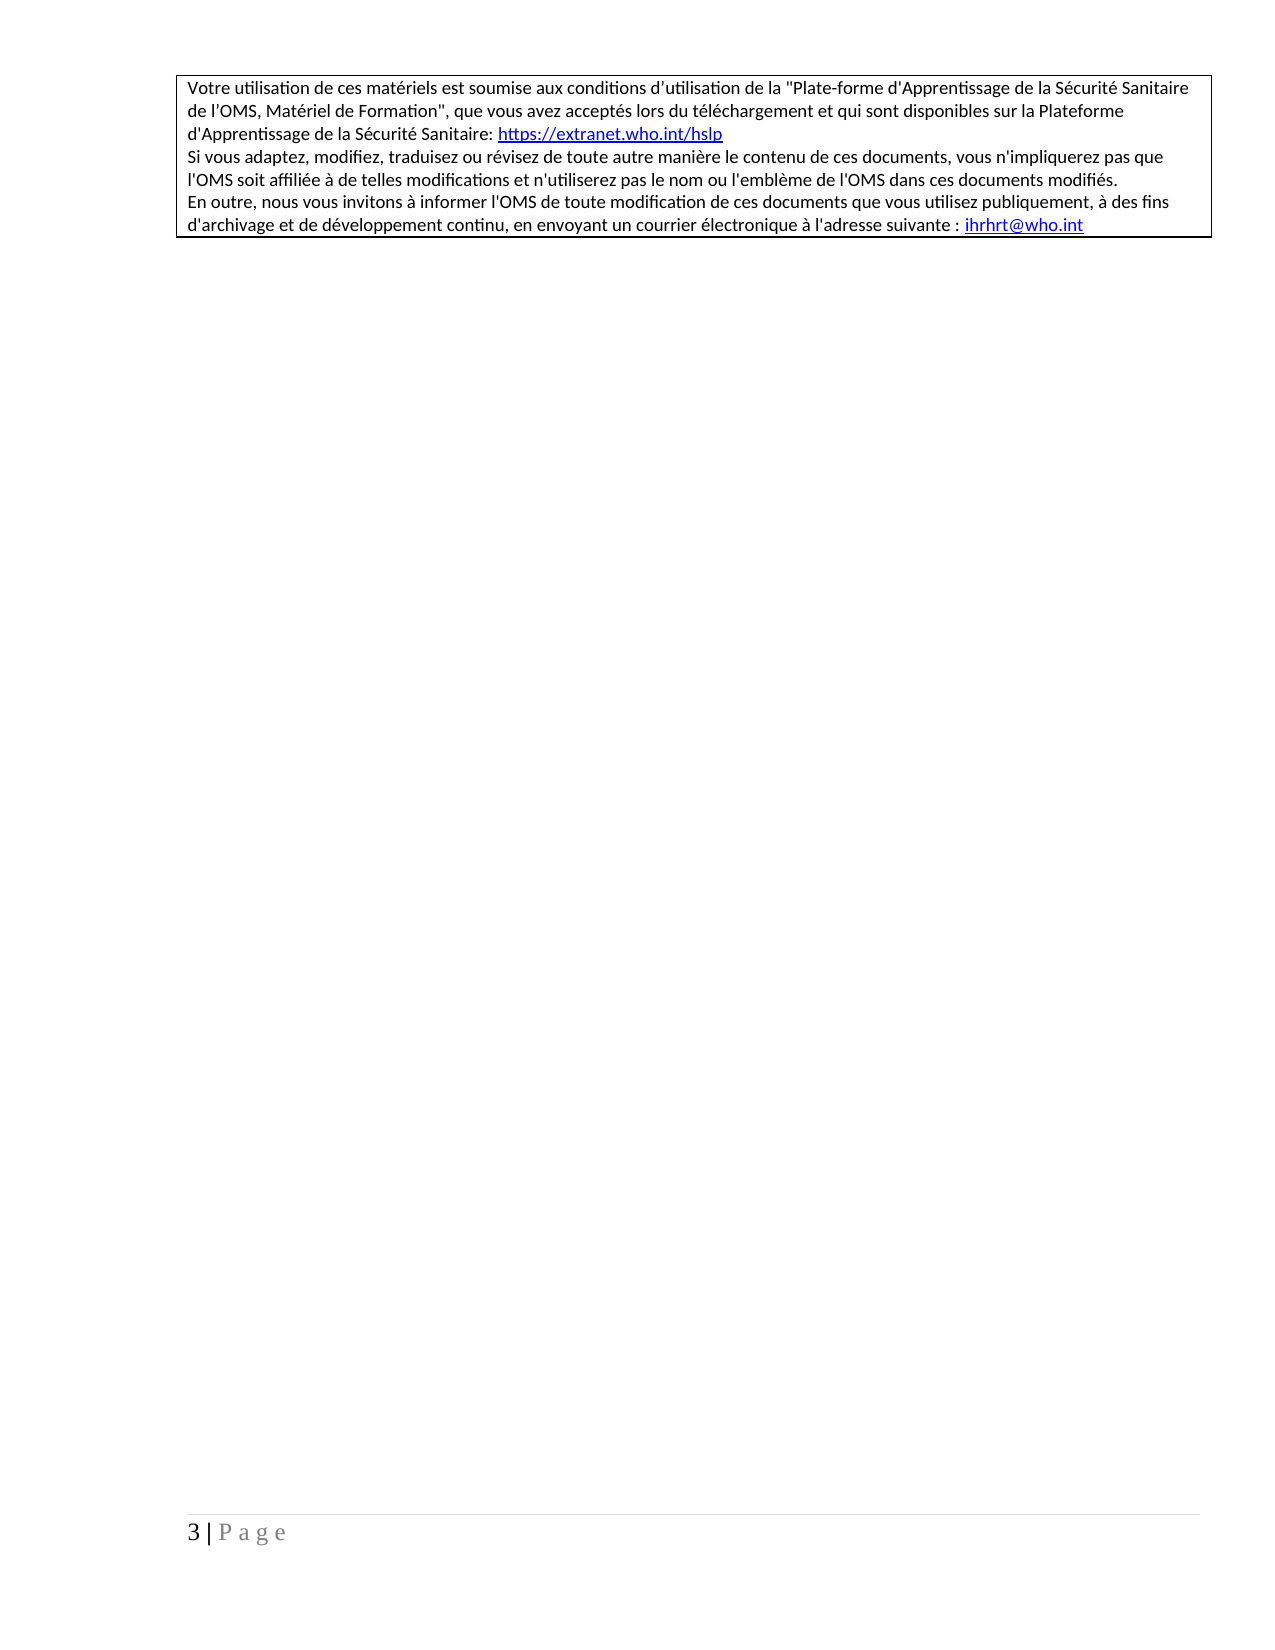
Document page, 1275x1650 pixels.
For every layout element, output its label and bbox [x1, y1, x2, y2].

table_header [177, 76, 1211, 236]
